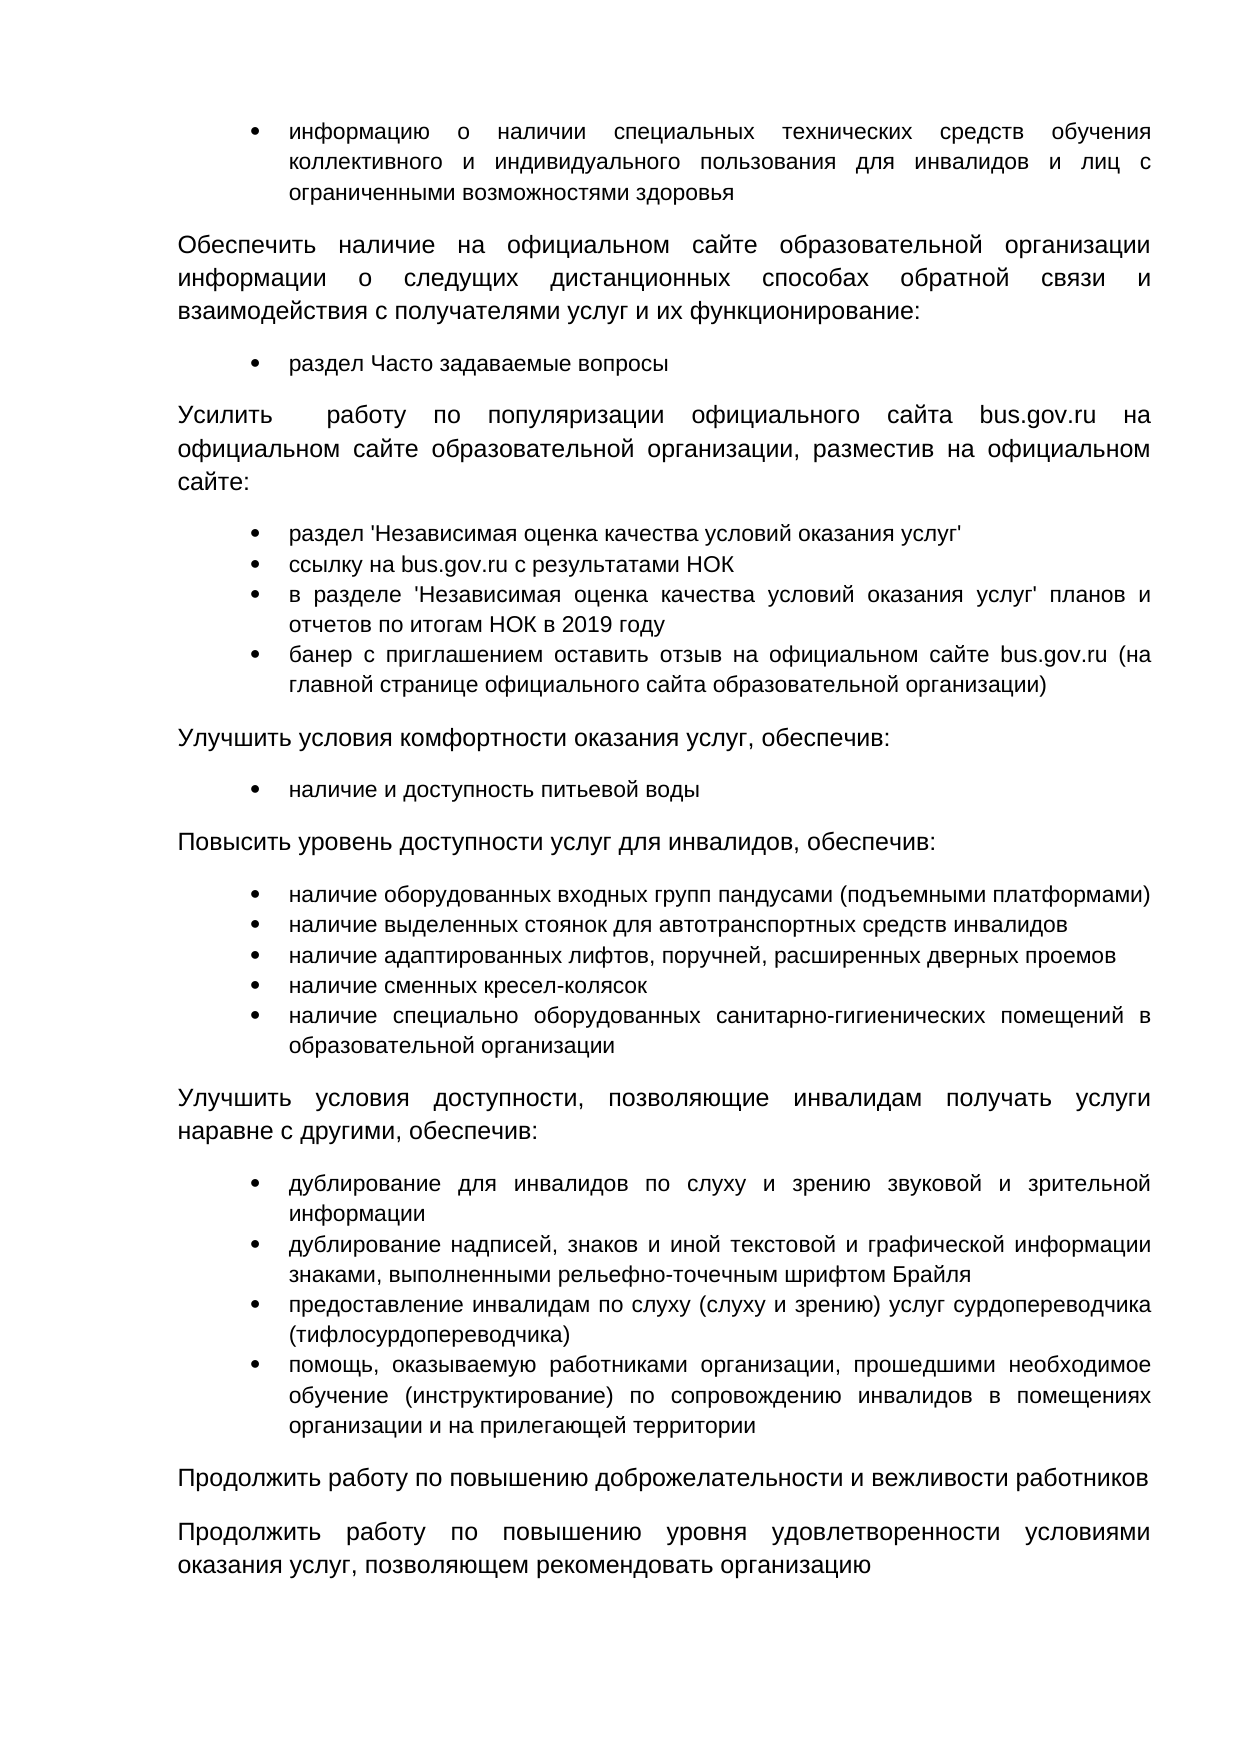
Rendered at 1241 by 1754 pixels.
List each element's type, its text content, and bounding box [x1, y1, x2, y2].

list банер с приглашением оставить отзыв на официальном сайте bus.gov.ru (на главной странице официального сайта образовательной организации) [251, 641, 1152, 698]
list помощь, оказываемую работниками организации, прошедшими необходимое обучение (инструктирование) по сопровождению инвалидов в помещениях организации и на прилегающей территории [251, 1351, 1152, 1438]
list ссылку на bus.gov.ru с результатами НОК [251, 551, 1152, 577]
list наличие оборудованных входных групп пандусами (подъемными платформами) [251, 881, 1152, 908]
text Обеспечить наличие на официальном сайте образовательной организации информации о следущих дистанционных способах обратной связи и взаимодействия с получателями услуг и их функционирование: [177, 229, 1152, 324]
text Улучшить условия доступности, позволяющие инвалидам получать услуги наравне с другими, обеспечив: [177, 1083, 1152, 1145]
list раздел Часто задаваемые вопросы [251, 349, 1152, 376]
text Усилить работу по популяризации официального сайта bus.gov.ru на официальном сайте образовательной организации, разместив на официальном сайте: [177, 401, 1152, 495]
list наличие и доступность питьевой воды [251, 776, 1152, 803]
list наличие сменных кресел-колясок [251, 972, 1152, 998]
text Продолжить работу по повышению уровня удовлетворенности условиями оказания услуг, позволяющем рекомендовать организацию [177, 1517, 1152, 1578]
text Улучшить условия комфортности оказания услуг, обеспечив: [177, 722, 1152, 751]
text Повысить уровень доступности услуг для инвалидов, обеспечив: [177, 827, 1152, 856]
list дублирование для инвалидов по слуху и зрению звуковой и зрительной информации [251, 1170, 1152, 1227]
list предоставление инвалидам по слуху (слуху и зрению) услуг сурдопереводчика (тифлосурдопереводчика) [251, 1291, 1152, 1348]
text Продолжить работу по повышению доброжелательности и вежливости работников [177, 1463, 1152, 1492]
list дублирование надписей, знаков и иной текстовой и графической информации знаками, выполненными рельефно-точечным шрифтом Брайля [251, 1231, 1152, 1287]
list раздел 'Независимая оценка качества условий оказания услуг' [251, 520, 1152, 547]
list наличие выделенных стоянок для автотранспортных средств инвалидов [251, 911, 1152, 938]
list наличие специально оборудованных санитарно-гигиенических помещений в образовательной организации [251, 1002, 1152, 1059]
list информацию о наличии специальных технических средств обучения коллективного и индивидуального пользования для инвалидов и лиц с ограниченными возможностями здоровья [251, 118, 1152, 205]
list наличие адаптированных лифтов, поручней, расширенных дверных проемов [251, 942, 1152, 968]
list в разделе 'Независимая оценка качества условий оказания услуг' планов и отчетов по итогам НОК в 2019 году [251, 581, 1152, 637]
